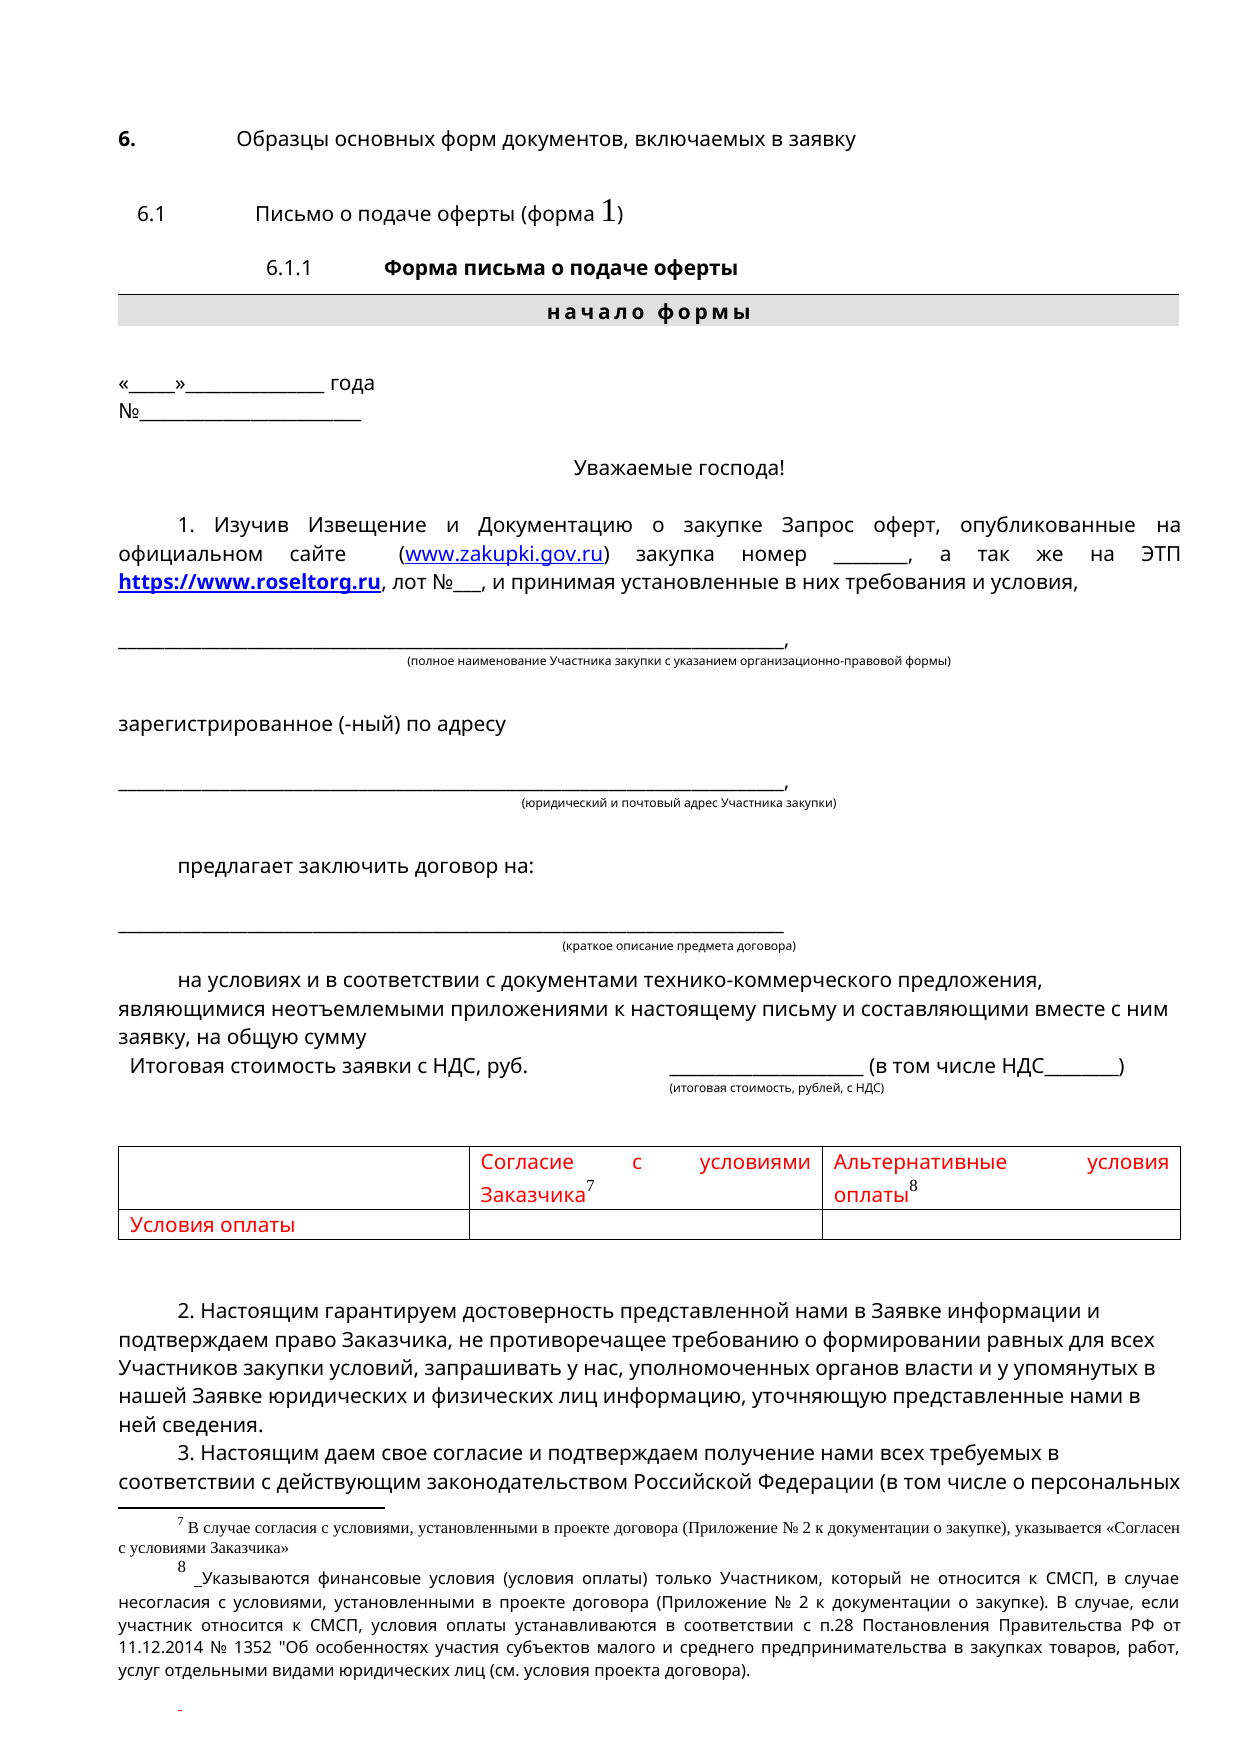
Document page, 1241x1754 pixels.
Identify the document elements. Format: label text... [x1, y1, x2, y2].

text «_____»_______________ года [118, 368, 635, 397]
table_cell [470, 1210, 822, 1238]
text (полное наименование Участника закупки с указанием организационно-правовой формы) [118, 653, 1181, 681]
text (юридический и почтовый адрес Участника закупки) [118, 795, 1181, 823]
list Форма письма о подаче оферты [266, 253, 1181, 282]
text ________________________________________________________________________, [118, 766, 1181, 795]
table_header Альтернативные условия оплаты [823, 1147, 1180, 1209]
text 1. Изучив Извещение и Документацию о закупке Запрос оферт, опубликованные на официальном сайте (www.zakupki.gov.ru) закупка номер ________, а так же на ЭТП https://www.roseltorg.ru, лот №___, и принимая установленные в них требования и условия, [118, 510, 1181, 596]
table_header _____________________ (в том числе НДС________) (итоговая стоимость, рублей, с НДС) [658, 1051, 1198, 1117]
text ________________________________________________________________________ [118, 908, 1181, 937]
text Уважаемые господа! [118, 453, 1181, 482]
text начало формы [118, 295, 1179, 326]
text 2. Настоящим гарантируем достоверность представленной нами в Заявке информации и подтверждаем право Заказчика, не противоречащее требованию о формировании равных для всех Участников закупки условий, запрашивать у нас, уполномоченных органов власти и у упомянутых в нашей Заявке юридических и физических лиц информацию, уточняющую представленные нами в ней сведения. [118, 1296, 1181, 1438]
subtitle Письмо о подаче оферты (форма 1) [137, 190, 1181, 228]
text (краткое описание предмета договора) [118, 937, 1181, 965]
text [118, 1438, 1181, 1495]
table_cell Условия оплаты [119, 1210, 469, 1238]
subtitle Образцы основных форм документов, включаемых в заявку [118, 124, 1181, 152]
table_cell [823, 1210, 1180, 1238]
table_header [119, 1147, 469, 1209]
table_header Согласие с условиями Заказчика [470, 1147, 822, 1209]
text ________________________________________________________________________, [118, 624, 1181, 653]
text на условиях и в соответствии с документами технико-коммерческого предложения, являющимися неотъемлемыми приложениями к настоящему письму и составляющими вместе с ним заявку, на общую сумму [118, 965, 1181, 1051]
text зарегистрированное (-ный) по адресу [118, 709, 1181, 738]
table_header Итоговая стоимость заявки с НДС, руб. [118, 1051, 658, 1117]
text №________________________ [118, 397, 635, 425]
text предлагает заключить договор на: [118, 852, 1181, 880]
